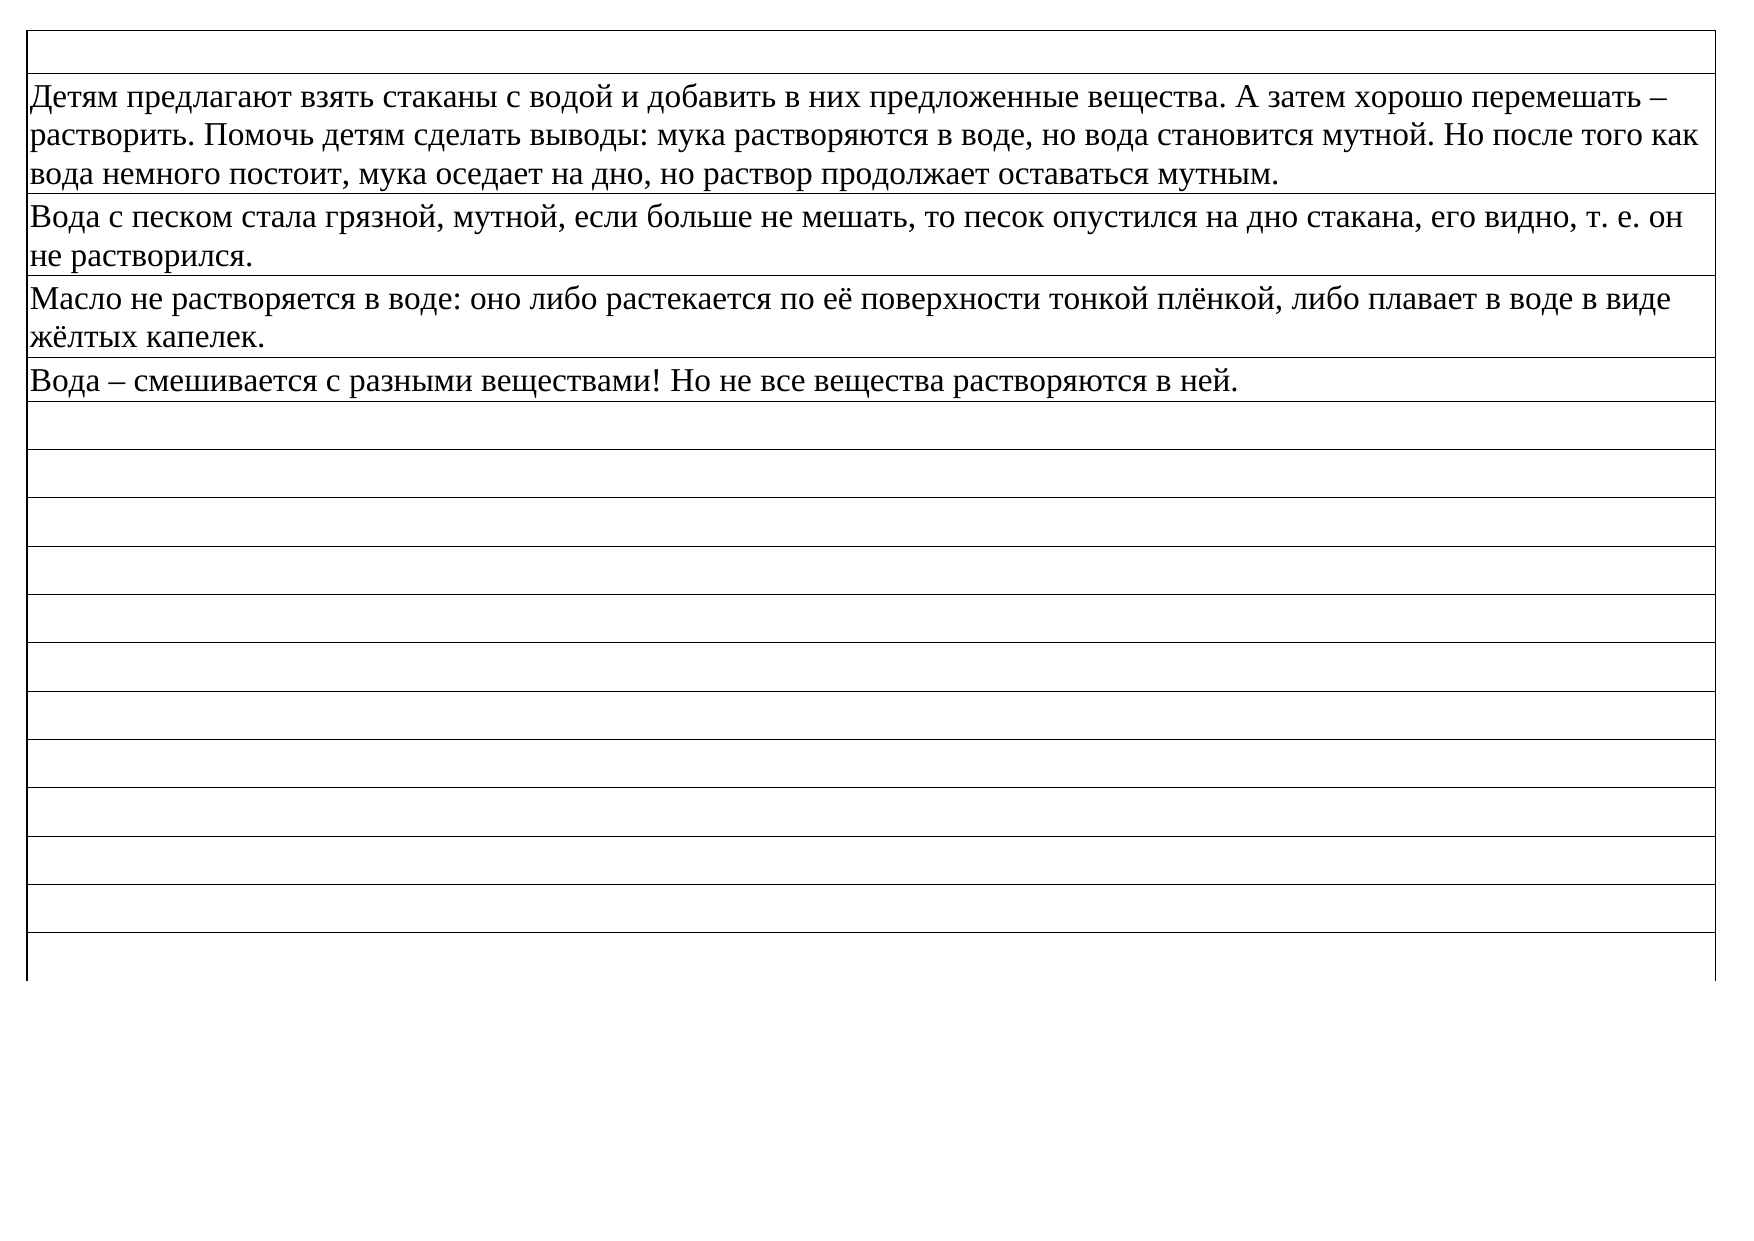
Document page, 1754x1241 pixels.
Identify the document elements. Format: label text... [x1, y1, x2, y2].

text Вода – смешивается с разными веществами! Но не все вещества растворяются в ней. [28, 358, 1715, 401]
text Вода с песком стала грязной, мутной, если больше не мешать, то песок опустился на дно стакана, его видно, т. е. он не растворился. [28, 194, 1715, 275]
text Детям предлагают взять стаканы с водой и добавить в них предложенные вещества. А затем хорошо перемешать – растворить. Помочь детям сделать выводы: мука растворяются в воде, но вода становится мутной. Но после того как вода немного постоит, мука оседает на дно, но раствор продолжает оставаться мутным. [28, 74, 1715, 193]
text Масло не растворяется в воде: оно либо растекается по её поверхности тонкой плёнкой, либо плавает в воде в виде жёлтых капелек. [28, 276, 1715, 357]
